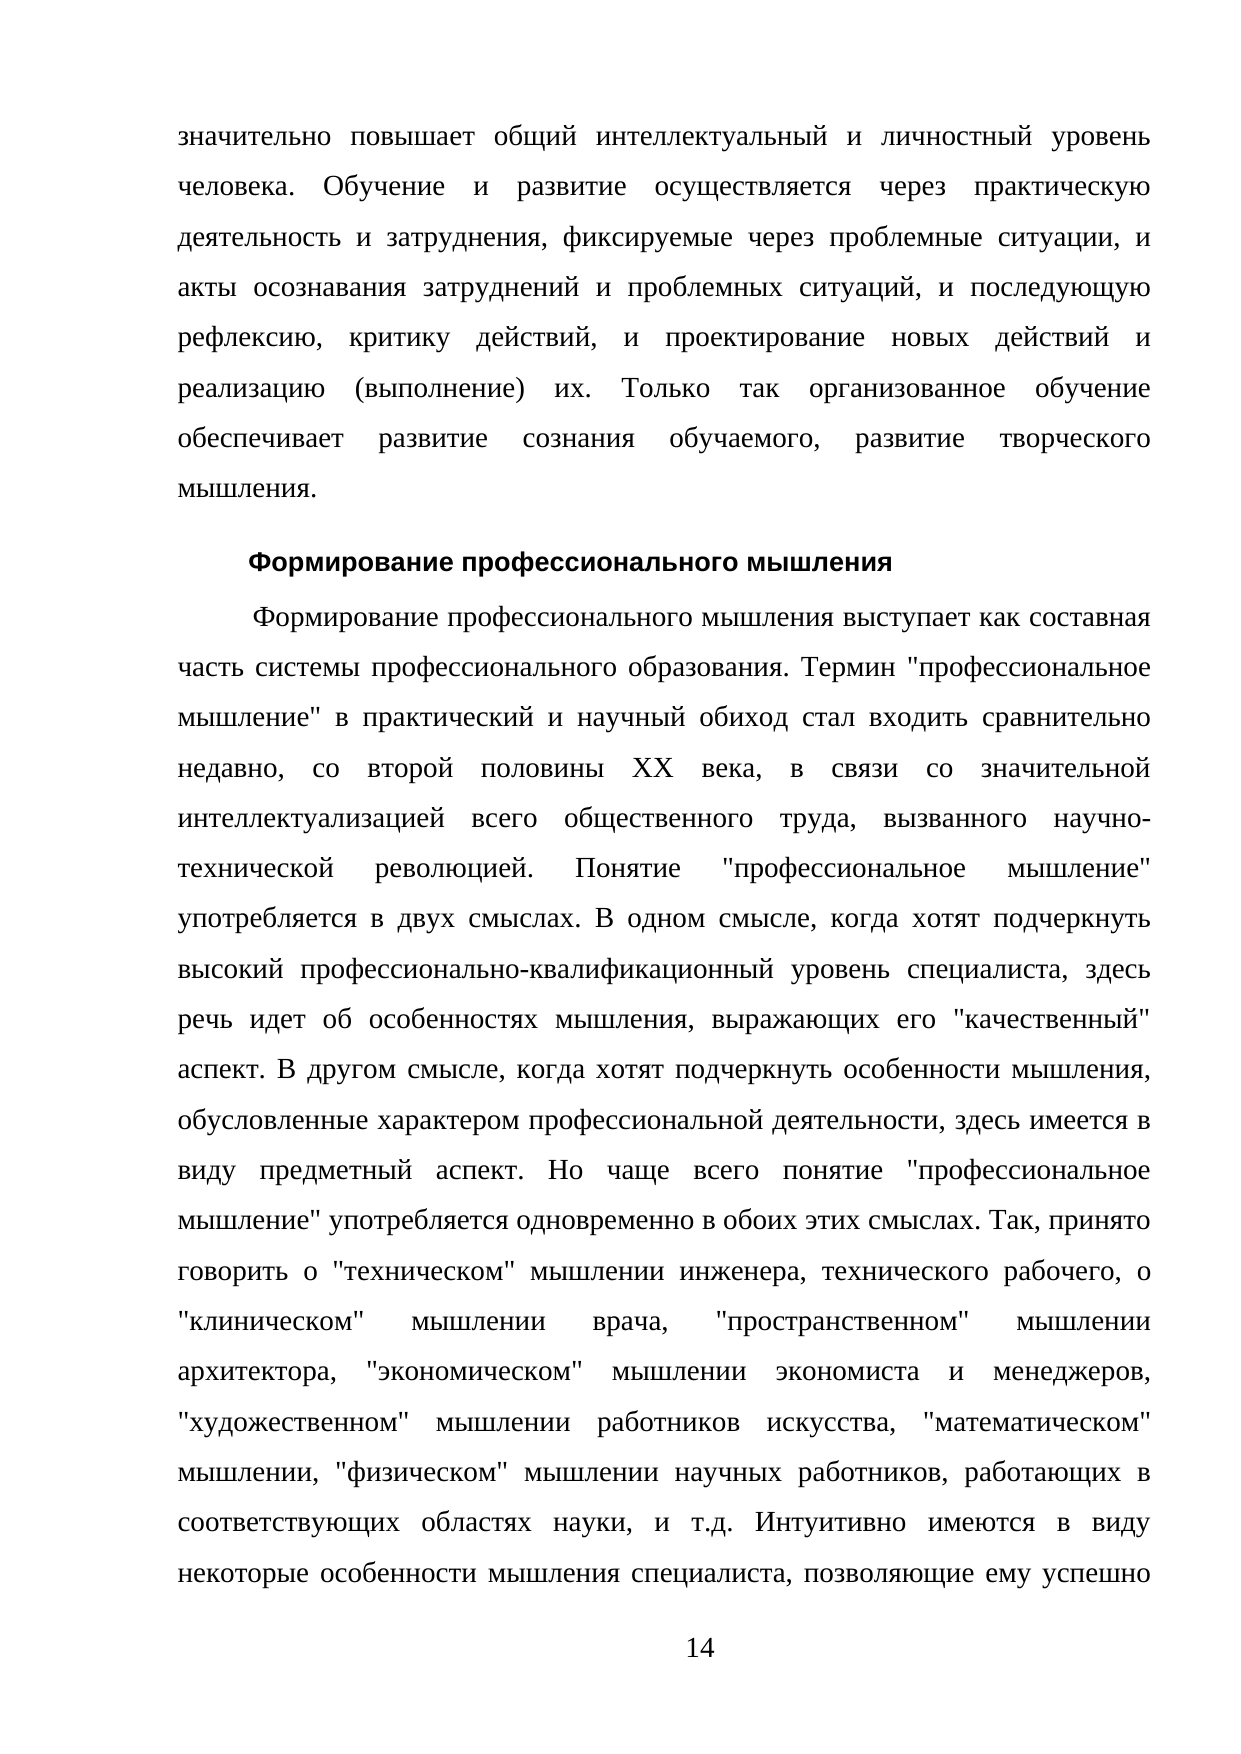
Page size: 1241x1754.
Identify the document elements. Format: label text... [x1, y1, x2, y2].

subtitle Формирование профессионального мышления [177, 546, 1152, 577]
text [177, 599, 1152, 1588]
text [177, 118, 1152, 504]
